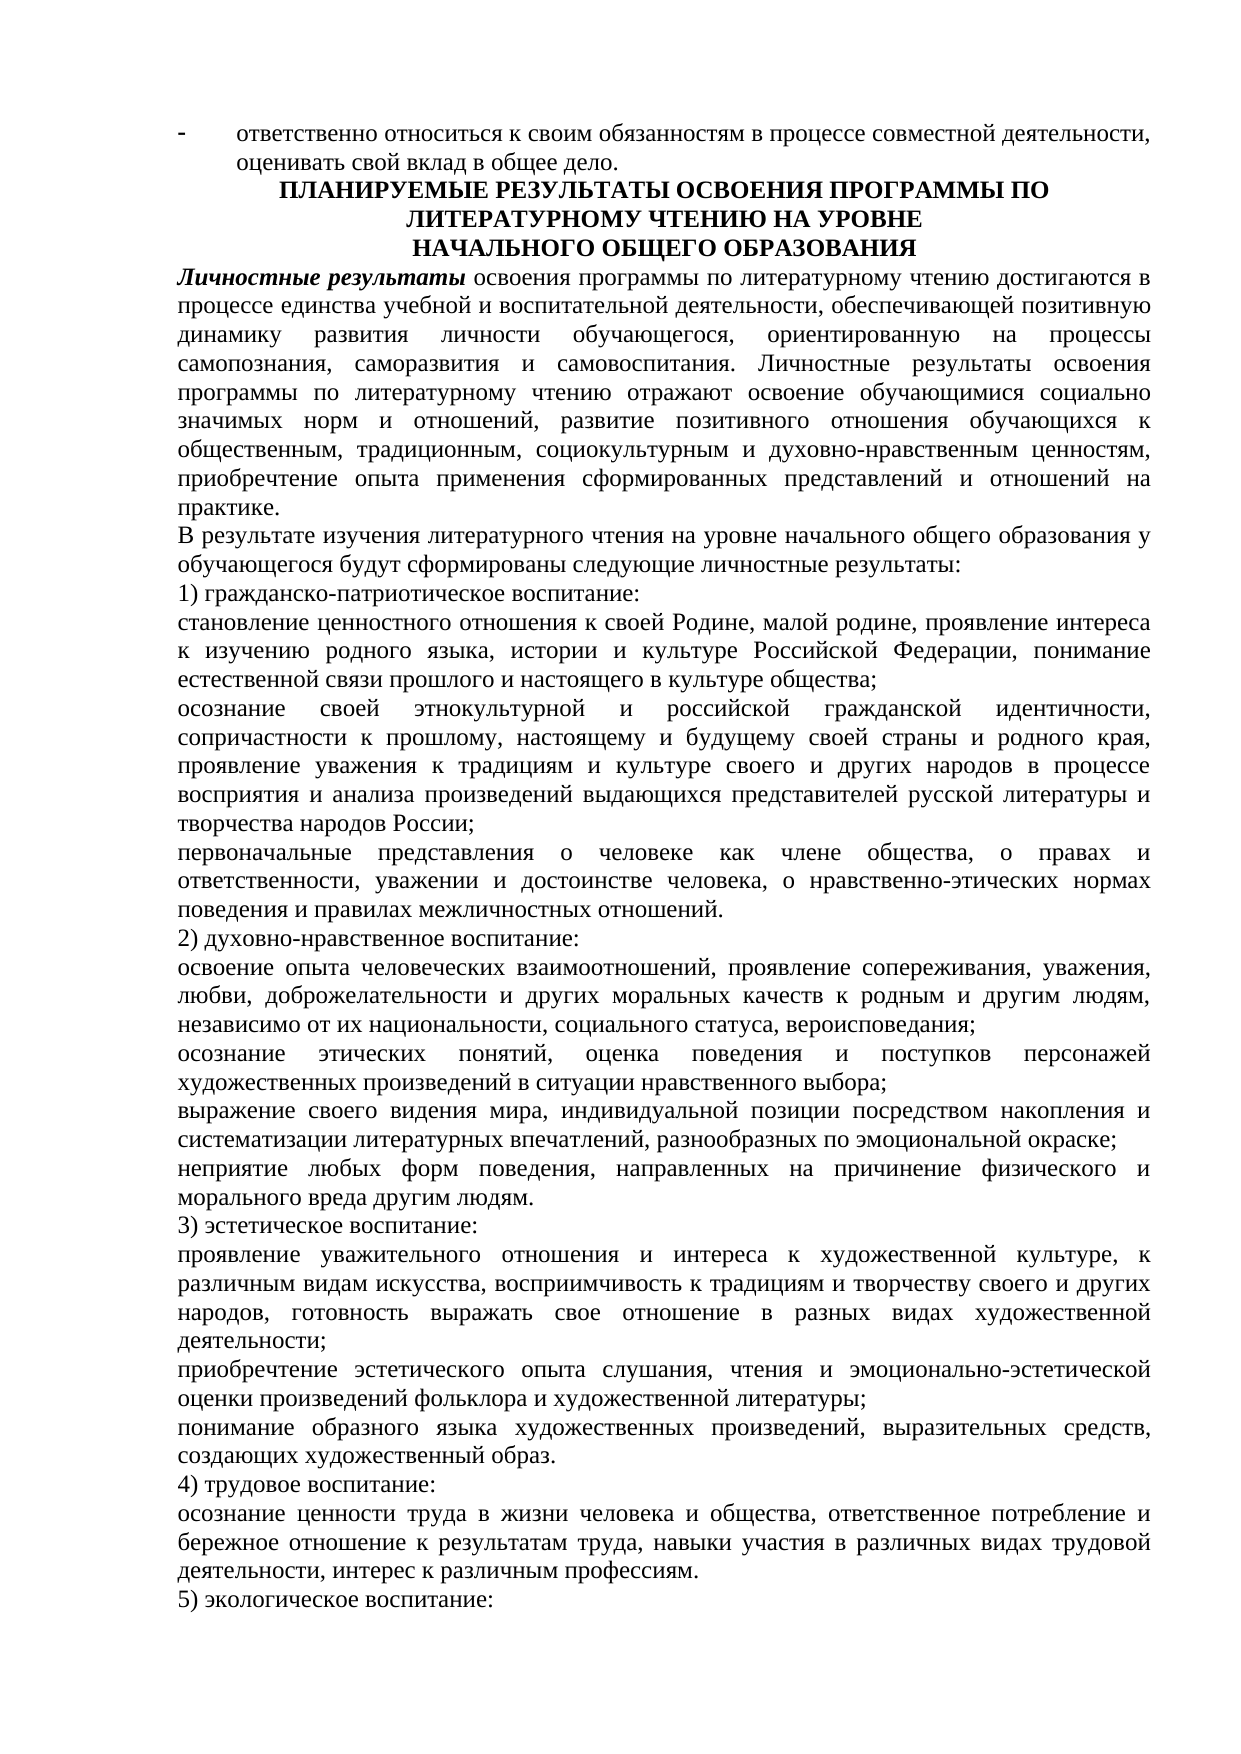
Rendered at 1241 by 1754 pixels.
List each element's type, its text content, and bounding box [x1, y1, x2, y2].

text ПЛАНИРУЕМЫЕ РЕЗУЛЬТАТЫ ОСВОЕНИЯ ПРОГРАММЫ ПО ЛИТЕРАТУРНОМУ ЧТЕНИЮ НА УРОВНЕ [177, 176, 1152, 233]
list ответственно относиться к своим обязанностям в процессе совместной деятельности, оценивать свой вклад в общее дело. [177, 118, 1152, 176]
text становление ценностного отношения к своей Родине, малой родине, проявление интереса к изучению родного языка, истории и культуре Российской Федерации, понимание естественной связи прошлого и настоящего в культуре общества; [177, 607, 1152, 693]
text осознание своей этнокультурной и российской гражданской идентичности, сопричастности к прошлому, настоящему и будущему своей страны и родного края, проявление уважения к традициям и культуре своего и других народов в процессе восприятия и анализа произведений выдающихся представителей русской литературы и творчества народов России; [177, 693, 1152, 837]
text осознание ценности труда в жизни человека и общества, ответственное потребление и бережное отношение к результатам труда, навыки участия в различных видах трудовой деятельности, интерес к различным профессиям. [177, 1498, 1152, 1584]
text 2) духовно-нравственное воспитание: [177, 923, 1152, 952]
text 3) эстетическое воспитание: [177, 1211, 1152, 1239]
text первоначальные представления о человеке как члене общества, о правах и ответственности, уважении и достоинстве человека, о нравственно-этических нормах поведения и правилах межличностных отношений. [177, 837, 1152, 923]
text понимание образного языка художественных произведений, выразительных средств, создающих художественный образ. [177, 1412, 1152, 1469]
text осознание этических понятий, оценка поведения и поступков персонажей художественных произведений в ситуации нравственного выбора; [177, 1038, 1152, 1096]
text В результате изучения литературного чтения на уровне начального общего образования у обучающегося будут сформированы следующие личностные результаты: [177, 521, 1152, 578]
text 1) гражданско-патриотическое воспитание: [177, 578, 1152, 607]
text НАЧАЛЬНОГО ОБЩЕГО ОБРАЗОВАНИЯ [177, 233, 1152, 262]
text 5) экологическое воспитание: [177, 1584, 1152, 1613]
text Личностные результаты освоения программы по литературному чтению достигаются в процессе единства учебной и воспитательной деятельности, обеспечивающей позитивную динамику развития личности обучающегося, ориентированную на процессы самопознания, саморазвития и самовоспитания. Личностные результаты освоения программы по литературному чтению отражают освоение обучающимися социально значимых норм и отношений, развитие позитивного отношения обучающихся к общественным, традиционным, социокультурным и духовно-нравственным ценностям, приобречтение опыта применения сформированных представлений и отношений на практике. [177, 262, 1152, 521]
text освоение опыта человеческих взаимоотношений, проявление сопереживания, уважения, любви, доброжелательности и других моральных качеств к родным и другим людям, независимо от их национальности, социального статуса, вероисповедания; [177, 952, 1152, 1038]
text выражение своего видения мира, индивидуальной позиции посредством накопления и систематизации литературных впечатлений, разнообразных по эмоциональной окраске; [177, 1096, 1152, 1153]
text проявление уважительного отношения и интереса к художественной культуре, к различным видам искусства, восприимчивость к традициям и творчеству своего и других народов, готовность выражать свое отношение в разных видах художественной деятельности; [177, 1239, 1152, 1354]
text 4) трудовое воспитание: [177, 1469, 1152, 1498]
text приобречтение эстетического опыта слушания, чтения и эмоционально-эстетической оценки произведений фольклора и художественной литературы; [177, 1354, 1152, 1412]
text неприятие любых форм поведения, направленных на причинение физического и морального вреда другим людям. [177, 1153, 1152, 1211]
